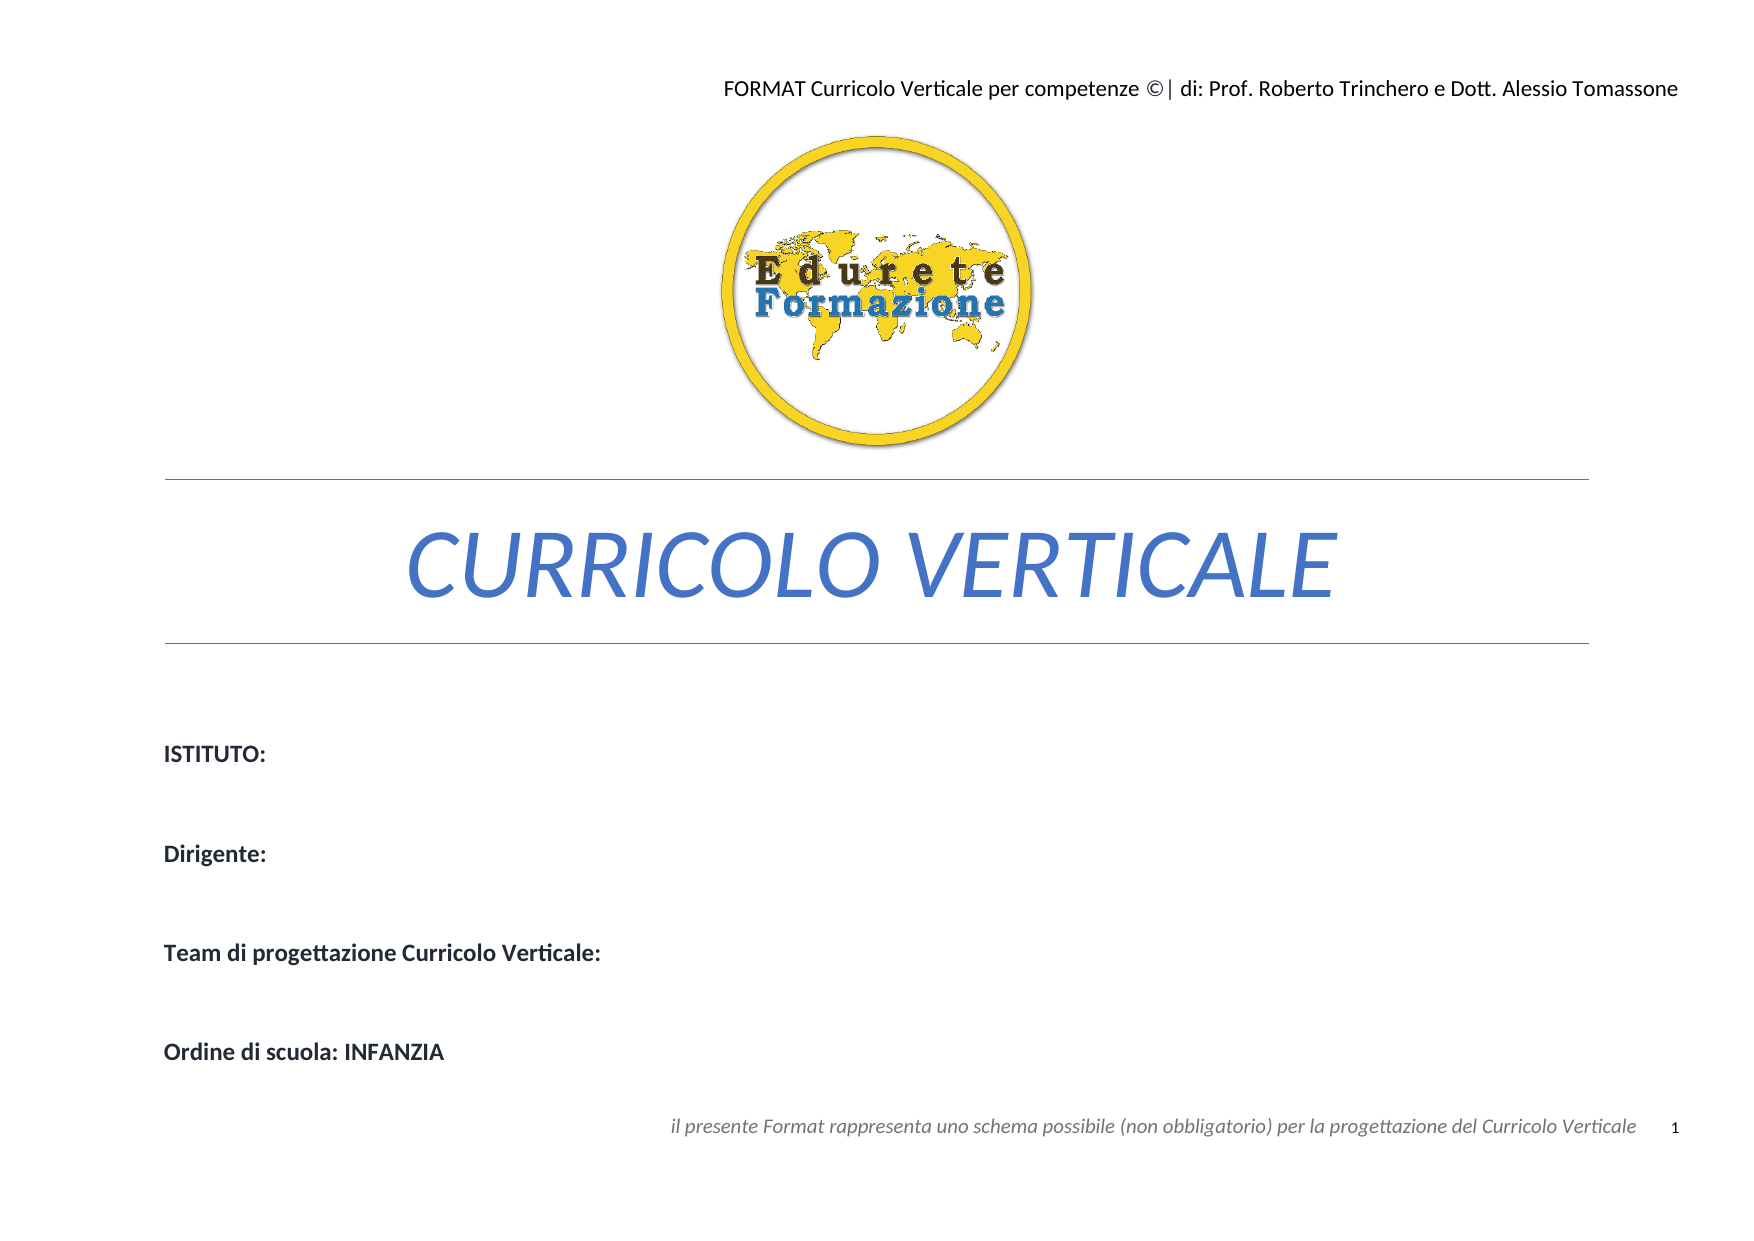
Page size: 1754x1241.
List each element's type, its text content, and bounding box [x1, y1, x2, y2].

text ISTITUTO: [164, 739, 1679, 769]
text CURRICOLO VERTICALE [165, 480, 1589, 643]
text Dirigente: [164, 838, 1679, 868]
picture [715, 131, 1039, 454]
text Ordine di scuola: INFANZIA [164, 1036, 1679, 1067]
text Team di progettazione Curricolo Verticale: [164, 937, 1679, 967]
